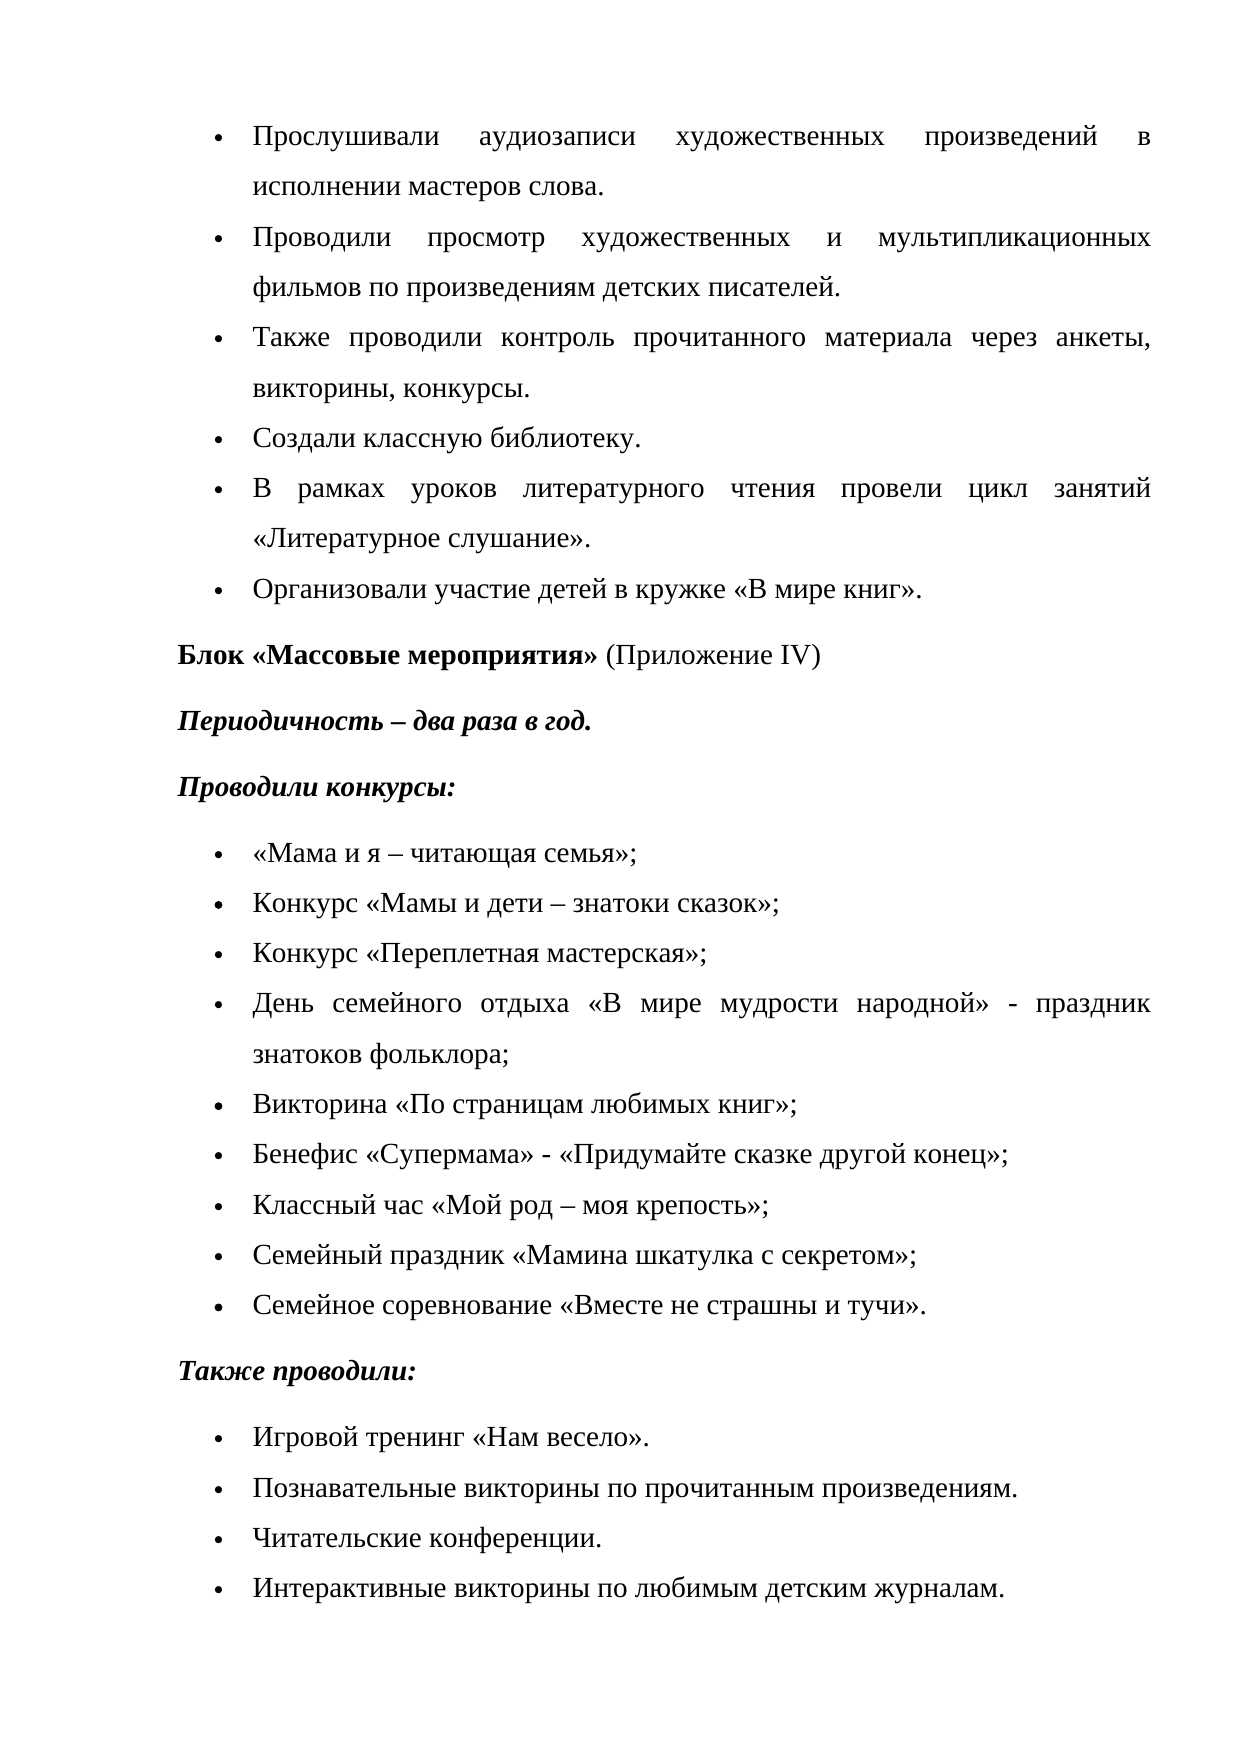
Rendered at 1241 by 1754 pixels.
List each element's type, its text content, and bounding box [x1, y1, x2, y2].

text Блок «Массовые мероприятия» (Приложение IV) [177, 637, 1152, 670]
list Конкурс «Переплетная мастерская»; [215, 935, 1152, 969]
list Проводили просмотр художественных и мультипликационных фильмов по произведениям детских писателей. [215, 219, 1152, 303]
text Периодичность – два раза в год. [177, 703, 1152, 736]
list Бенефис «Супермама» - «Придумайте сказке другой конец»; [215, 1137, 1152, 1170]
list Организовали участие детей в кружке «В мире книг». [215, 571, 1152, 604]
list Классный час «Мой род – моя крепость»; [215, 1187, 1152, 1220]
list Викторина «По страницам любимых книг»; [215, 1086, 1152, 1120]
list Семейный праздник «Мамина шкатулка с секретом»; [215, 1237, 1152, 1271]
list Также проводили контроль прочитанного материала через анкеты, викторины, конкурсы. [215, 319, 1152, 403]
text Проводили конкурсы: [177, 769, 1152, 802]
list Читательские конференции. [215, 1520, 1152, 1553]
list Создали классную библиотеку. [215, 420, 1152, 453]
list Семейное соревнование «Вместе не страшны и тучи». [215, 1287, 1152, 1321]
text Также проводили: [177, 1353, 1152, 1387]
list День семейного отдыха «В мире мудрости народной» - праздник знатоков фольклора; [215, 986, 1152, 1069]
list Познавательные викторины по прочитанным произведениям. [215, 1470, 1152, 1503]
list Игровой тренинг «Нам весело». [215, 1419, 1152, 1453]
list В рамках уроков литературного чтения провели цикл занятий «Литературное слушание». [215, 470, 1152, 554]
list Интерактивные викторины по любимым детским журналам. [215, 1570, 1152, 1604]
list «Мама и я – читающая семья»; [215, 835, 1152, 868]
list Прослушивали аудиозаписи художественных произведений в исполнении мастеров слова. [215, 118, 1152, 202]
list Конкурс «Мамы и дети – знатоки сказок»; [215, 885, 1152, 918]
